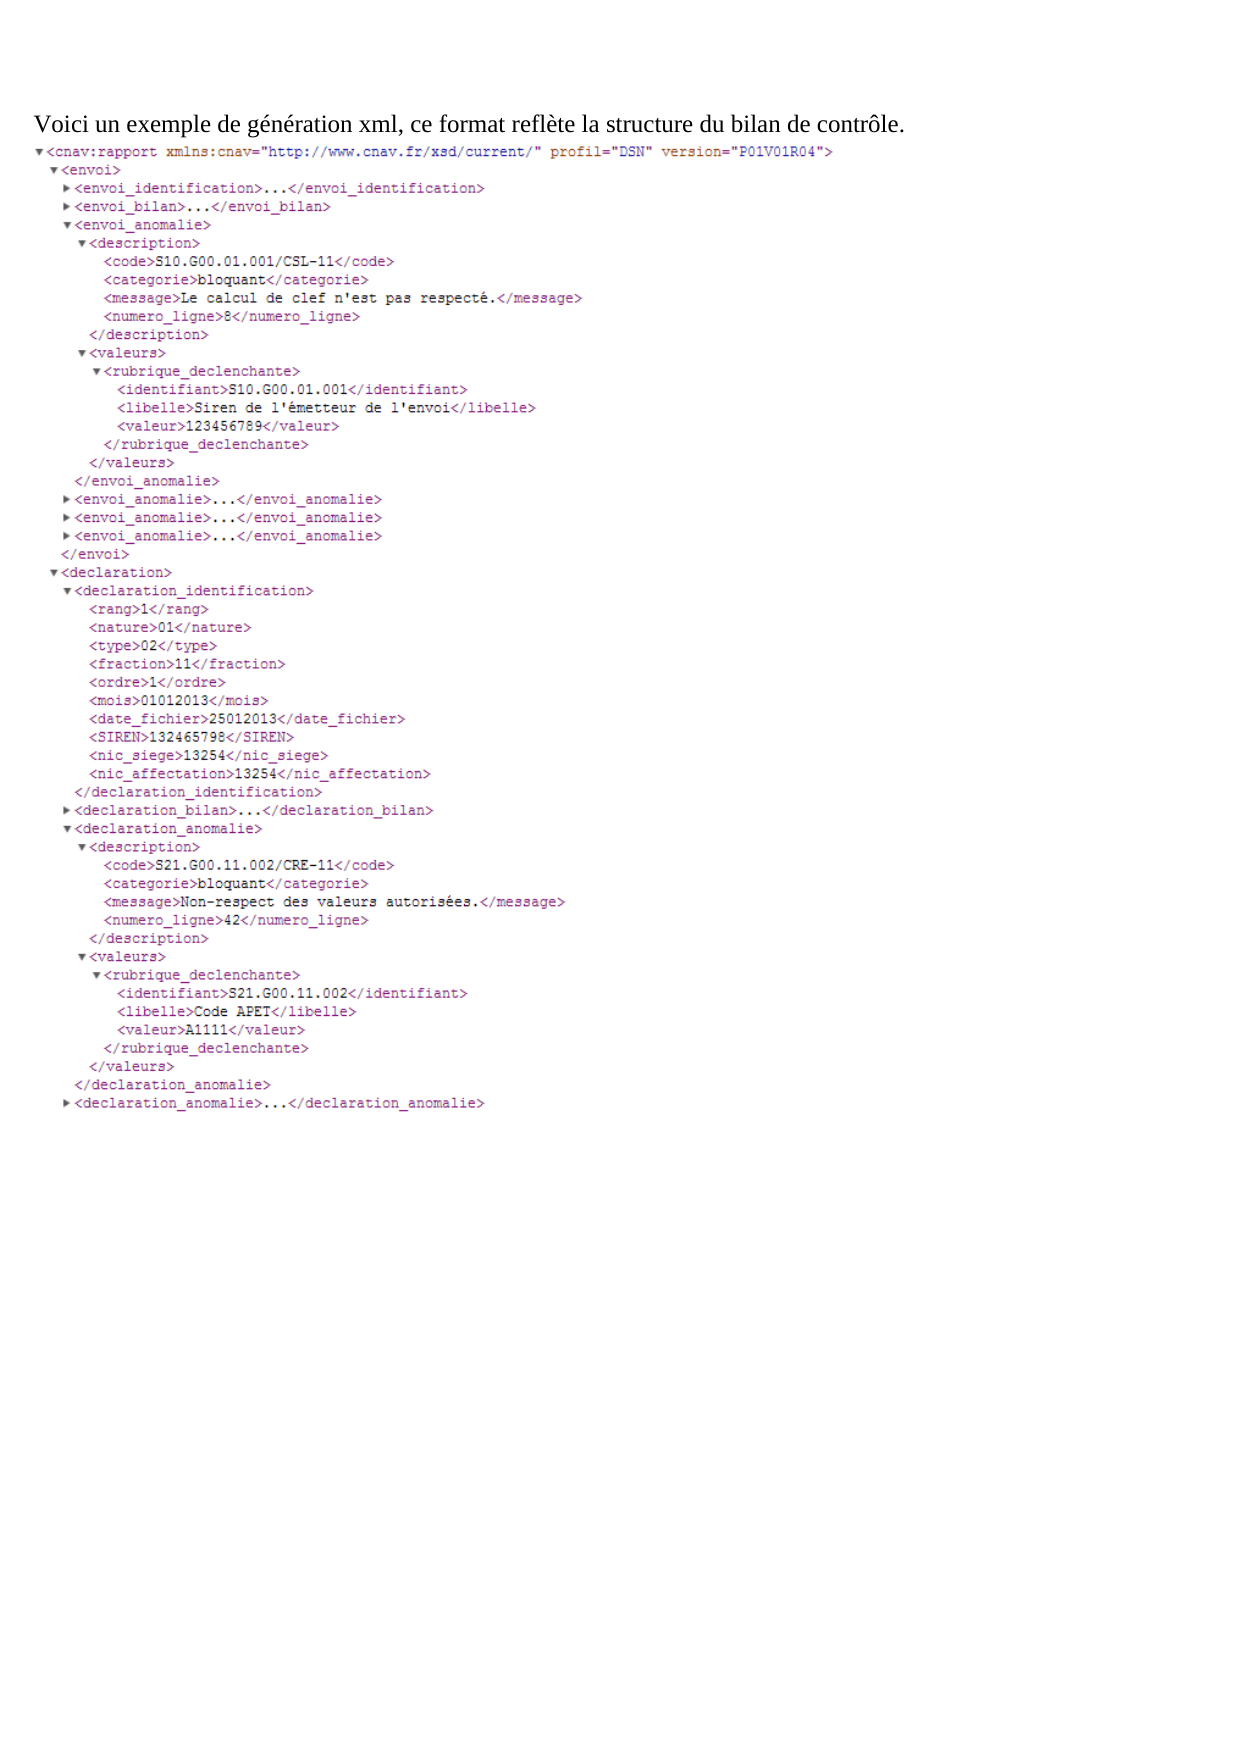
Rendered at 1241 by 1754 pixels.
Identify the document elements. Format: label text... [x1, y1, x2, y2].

text Voici un exemple de génération xml, ce format reflète la structure du bilan de contrôle. [33, 109, 1065, 137]
picture [33, 138, 845, 1115]
